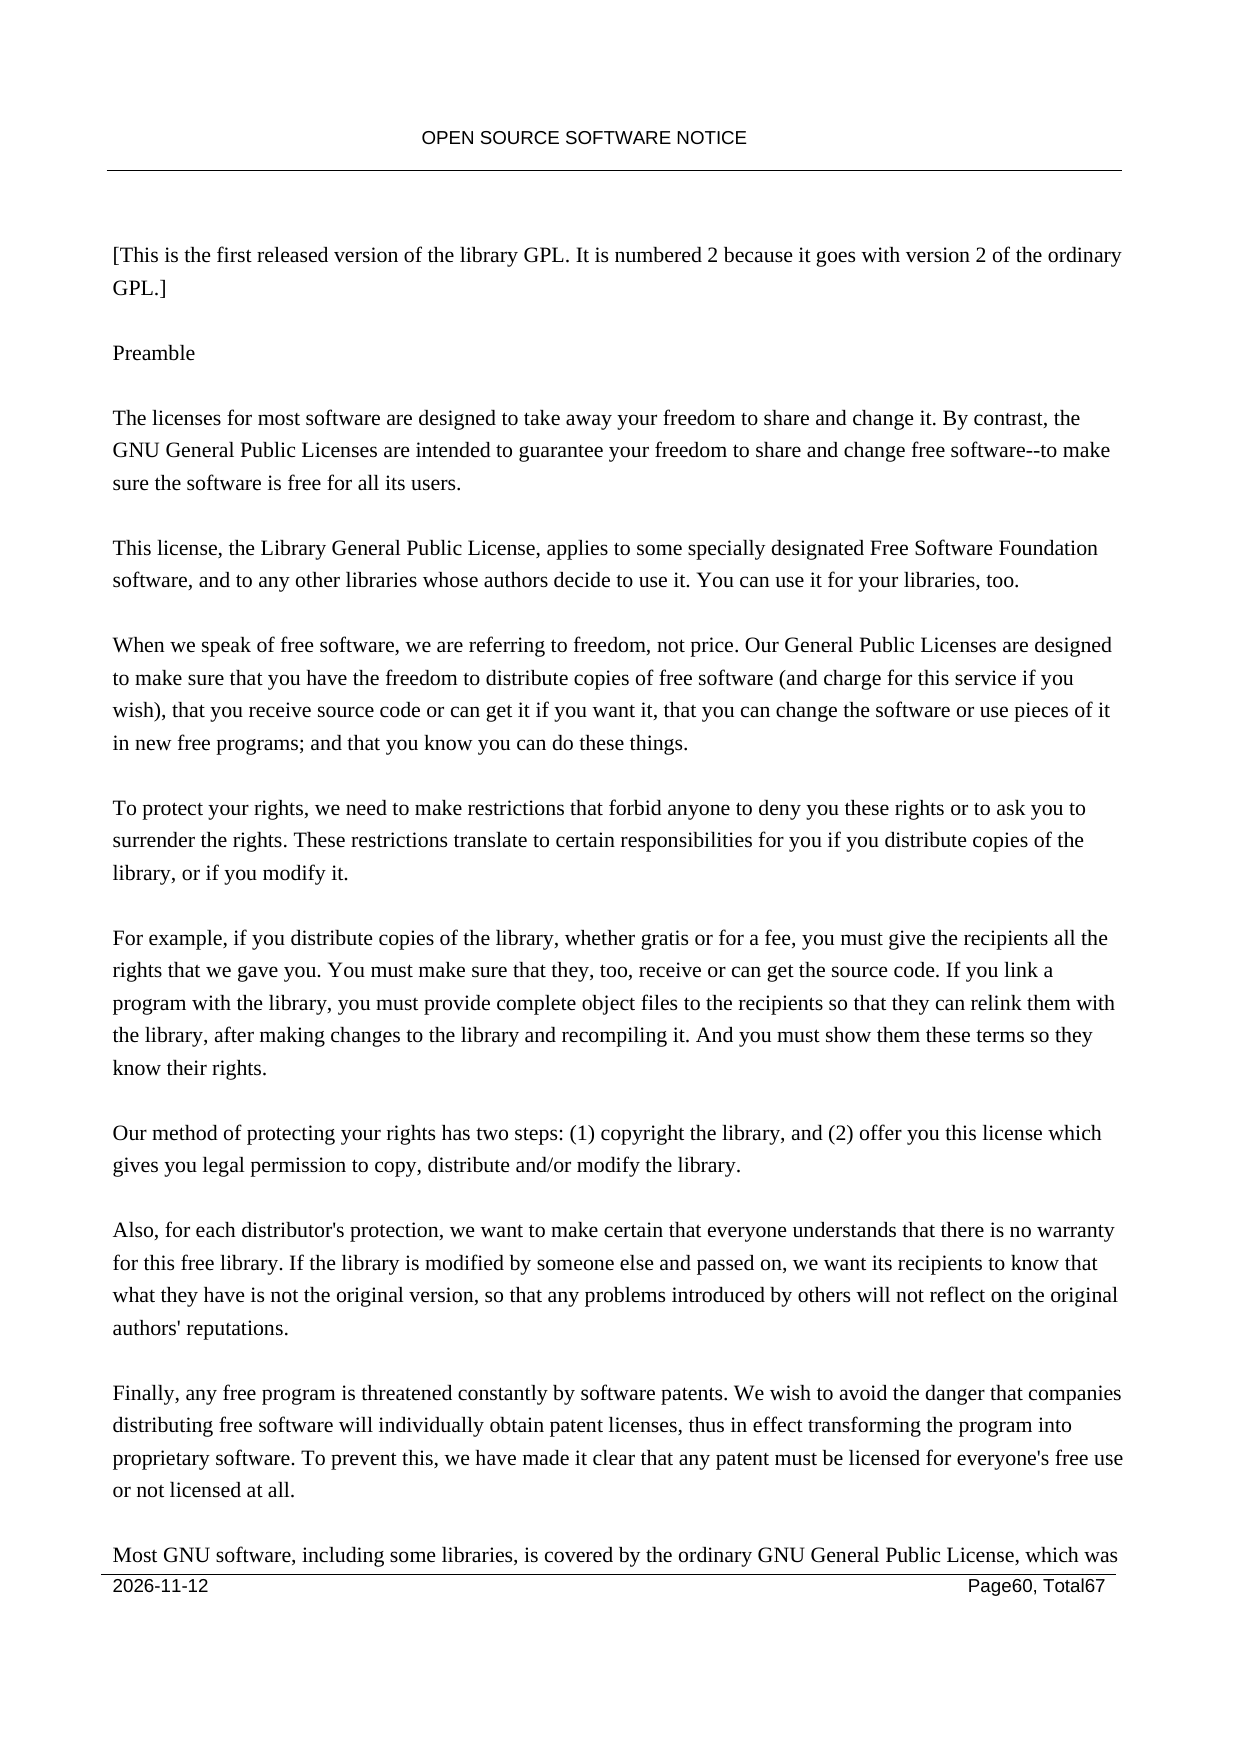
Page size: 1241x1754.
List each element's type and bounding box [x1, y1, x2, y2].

text [112, 206, 1128, 1571]
